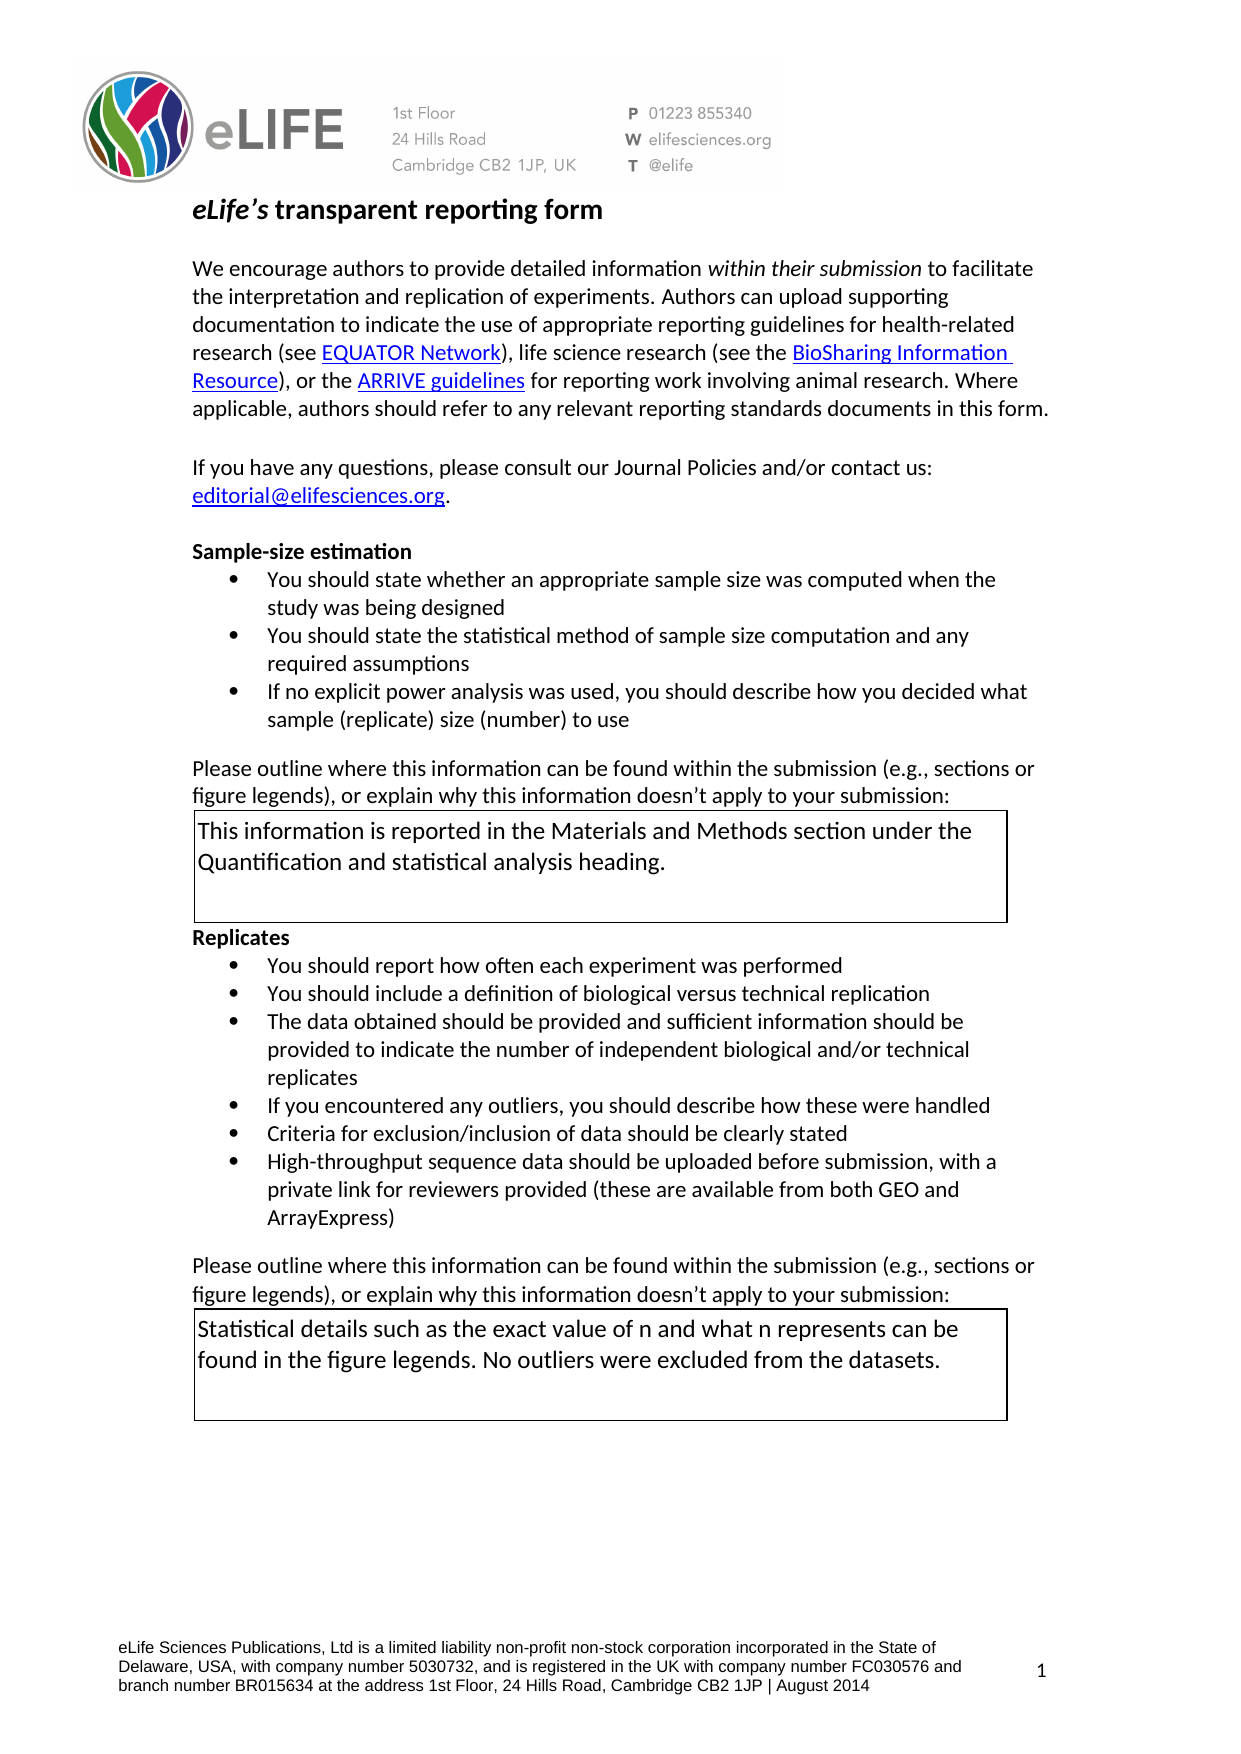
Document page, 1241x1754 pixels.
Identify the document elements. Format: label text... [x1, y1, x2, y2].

list If you encountered any outliers, you should describe how these were handled [229, 1091, 1053, 1119]
text This information is reported in the Materials and Methods section under the Quantification and statistical analysis heading. [195, 813, 1006, 877]
text eLife’s transparent reporting form [192, 191, 1053, 226]
list Criteria for exclusion/inclusion of data should be clearly stated [229, 1119, 1053, 1147]
list The data obtained should be provided and sufficient information should be provided to indicate the number of independent biological and/or technical replicates [229, 1007, 1053, 1091]
list You should state whether an appropriate sample size was computed when the study was being designed [229, 565, 1053, 621]
text We encourage authors to provide detailed information within their submission to facilitate the interpretation and replication of experiments. Authors can upload supporting documentation to indicate the use of appropriate reporting guidelines for health-related research (see EQUATOR Network), life science research (see the BioSharing Information Resource), or the ARRIVE guidelines for reporting work involving animal research. Where applicable, authors should refer to any relevant reporting standards documents in this form. [192, 254, 1053, 423]
list You should include a definition of biological versus technical replication [229, 979, 1053, 1007]
text Statistical details such as the exact value of n and what n represents can be found in the figure legends. No outliers were excluded from the datasets. [195, 1311, 1006, 1377]
text Replicates [192, 838, 1053, 951]
picture [73, 59, 784, 191]
list You should state the statistical method of sample size computation and any required assumptions [229, 621, 1053, 677]
list High-throughput sequence data should be uploaded before submission, with a private link for reviewers provided (these are available from both GEO and ArrayExpress) [229, 1147, 1053, 1231]
text Sample-size estimation [192, 537, 1053, 565]
list You should report how often each experiment was performed [229, 951, 1053, 979]
list If no explicit power analysis was used, you should describe how you decided what sample (replicate) size (number) to use [229, 677, 1053, 733]
text If you have any questions, please consult our Journal Policies and/or contact us: editorial@elifesciences.org. [192, 453, 1053, 509]
